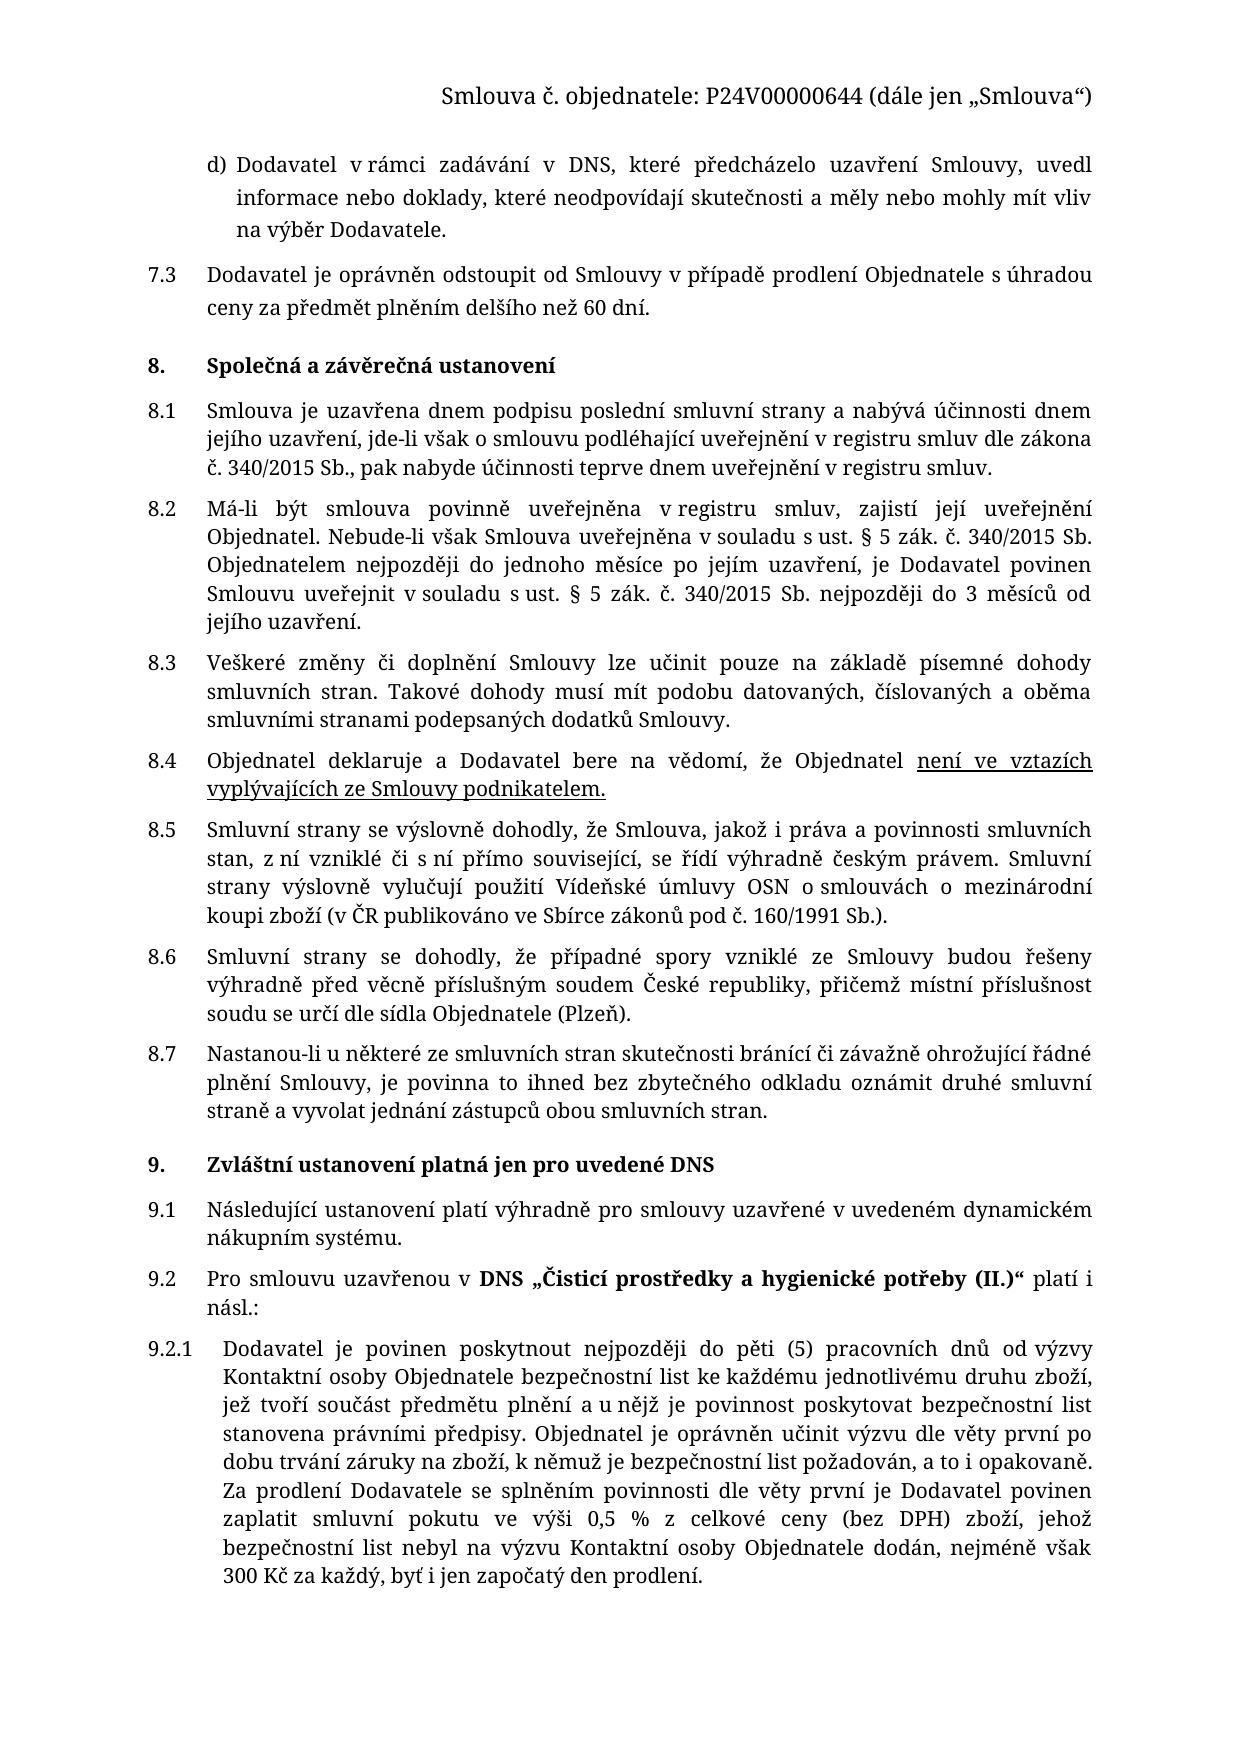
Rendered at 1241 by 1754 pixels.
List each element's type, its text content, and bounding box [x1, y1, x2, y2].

list Objednatel deklaruje a Dodavatel bere na vědomí, že Objednatel není ve vztazích vyplývajících ze Smlouvy podnikatelem. [148, 746, 1093, 803]
list Pro smlouvu uzavřenou v DNS „Čisticí prostředky a hygienické potřeby (II.)“ platí i násl.: [148, 1264, 1093, 1321]
list Dodavatel je povinen poskytnout nejpozději do pěti (5) pracovních dnů od výzvy Kontaktní osoby Objednatele bezpečnostní list ke každému jednotlivému druhu zboží, jež tvoří součást předmětu plnění a u nějž je povinnost poskytovat bezpečnostní list stanovena právními předpisy. Objednatel je oprávněn učinit výzvu dle věty první po dobu trvání záruky na zboží, k němuž je bezpečnostní list požadován, a to i opakovaně. Za prodlení Dodavatele se splněním povinnosti dle věty první je Dodavatel povinen zaplatit smluvní pokutu ve výši 0,5 % z celkové ceny (bez DPH) zboží, jehož bezpečnostní list nebyl na výzvu Kontaktní osoby Objednatele dodán, nejméně však 300 Kč za každý, byť i jen započatý den prodlení. [148, 1334, 1093, 1590]
list Smluvní strany se dohodly, že případné spory vzniklé ze Smlouvy budou řešeny výhradně před věcně příslušným soudem České republiky, přičemž místní příslušnost soudu se určí dle sídla Objednatele (Plzeň). [148, 942, 1093, 1027]
list Dodavatel je oprávněn odstoupit od Smlouvy v případě prodlení Objednatele s úhradou ceny za předmět plněním delšího než 60 dní. [148, 261, 1093, 322]
list Má-li být smlouva povinně uveřejněna v registru smluv, zajistí její uveřejnění Objednatel. Nebude-li však Smlouva uveřejněna v souladu s ust. § 5 zák. č. 340/2015 Sb. Objednatelem nejpozději do jednoho měsíce po jejím uzavření, je Dodavatel povinen Smlouvu uveřejnit v souladu s ust. § 5 zák. č. 340/2015 Sb. nejpozději do 3 měsíců od jejího uzavření. [148, 494, 1093, 636]
list Dodavatel v rámci zadávání v DNS, které předcházelo uzavření Smlouvy, uvedl informace nebo doklady, které neodpovídají skutečnosti a měly nebo mohly mít vliv na výběr Dodavatele. [207, 150, 1093, 244]
list Následující ustanovení platí výhradně pro smlouvy uzavřené v uvedeném dynamickém nákupním systému. [148, 1195, 1093, 1252]
list Nastanou-li u některé ze smluvních stran skutečnosti bránící či závažně ohrožující řádné plnění Smlouvy, je povinna to ihned bez zbytečného odkladu oznámit druhé smluvní straně a vyvolat jednání zástupců obou smluvních stran. [148, 1039, 1093, 1125]
list Společná a závěrečná ustanovení [148, 351, 1093, 379]
list Veškeré změny či doplnění Smlouvy lze učinit pouze na základě písemné dohody smluvních stran. Takové dohody musí mít podobu datovaných, číslovaných a oběma smluvními stranami podepsaných dodatků Smlouvy. [148, 648, 1093, 734]
list Zvláštní ustanovení platná jen pro uvedené DNS [148, 1150, 1093, 1178]
list Smluvní strany se výslovně dohodly, že Smlouva, jakož i práva a povinnosti smluvních stan, z ní vzniklé či s ní přímo související, se řídí výhradně českým právem. Smluvní strany výslovně vylučují použití Vídeňské úmluvy OSN o smlouvách o mezinárodní koupi zboží (v ČR publikováno ve Sbírce zákonů pod č. 160/1991 Sb.). [148, 816, 1093, 929]
list Smlouva je uzavřena dnem podpisu poslední smluvní strany a nabývá účinnosti dnem jejího uzavření, jde-li však o smlouvu podléhající uveřejnění v registru smluv dle zákona č. 340/2015 Sb., pak nabyde účinnosti teprve dnem uveřejnění v registru smluv. [148, 396, 1093, 481]
